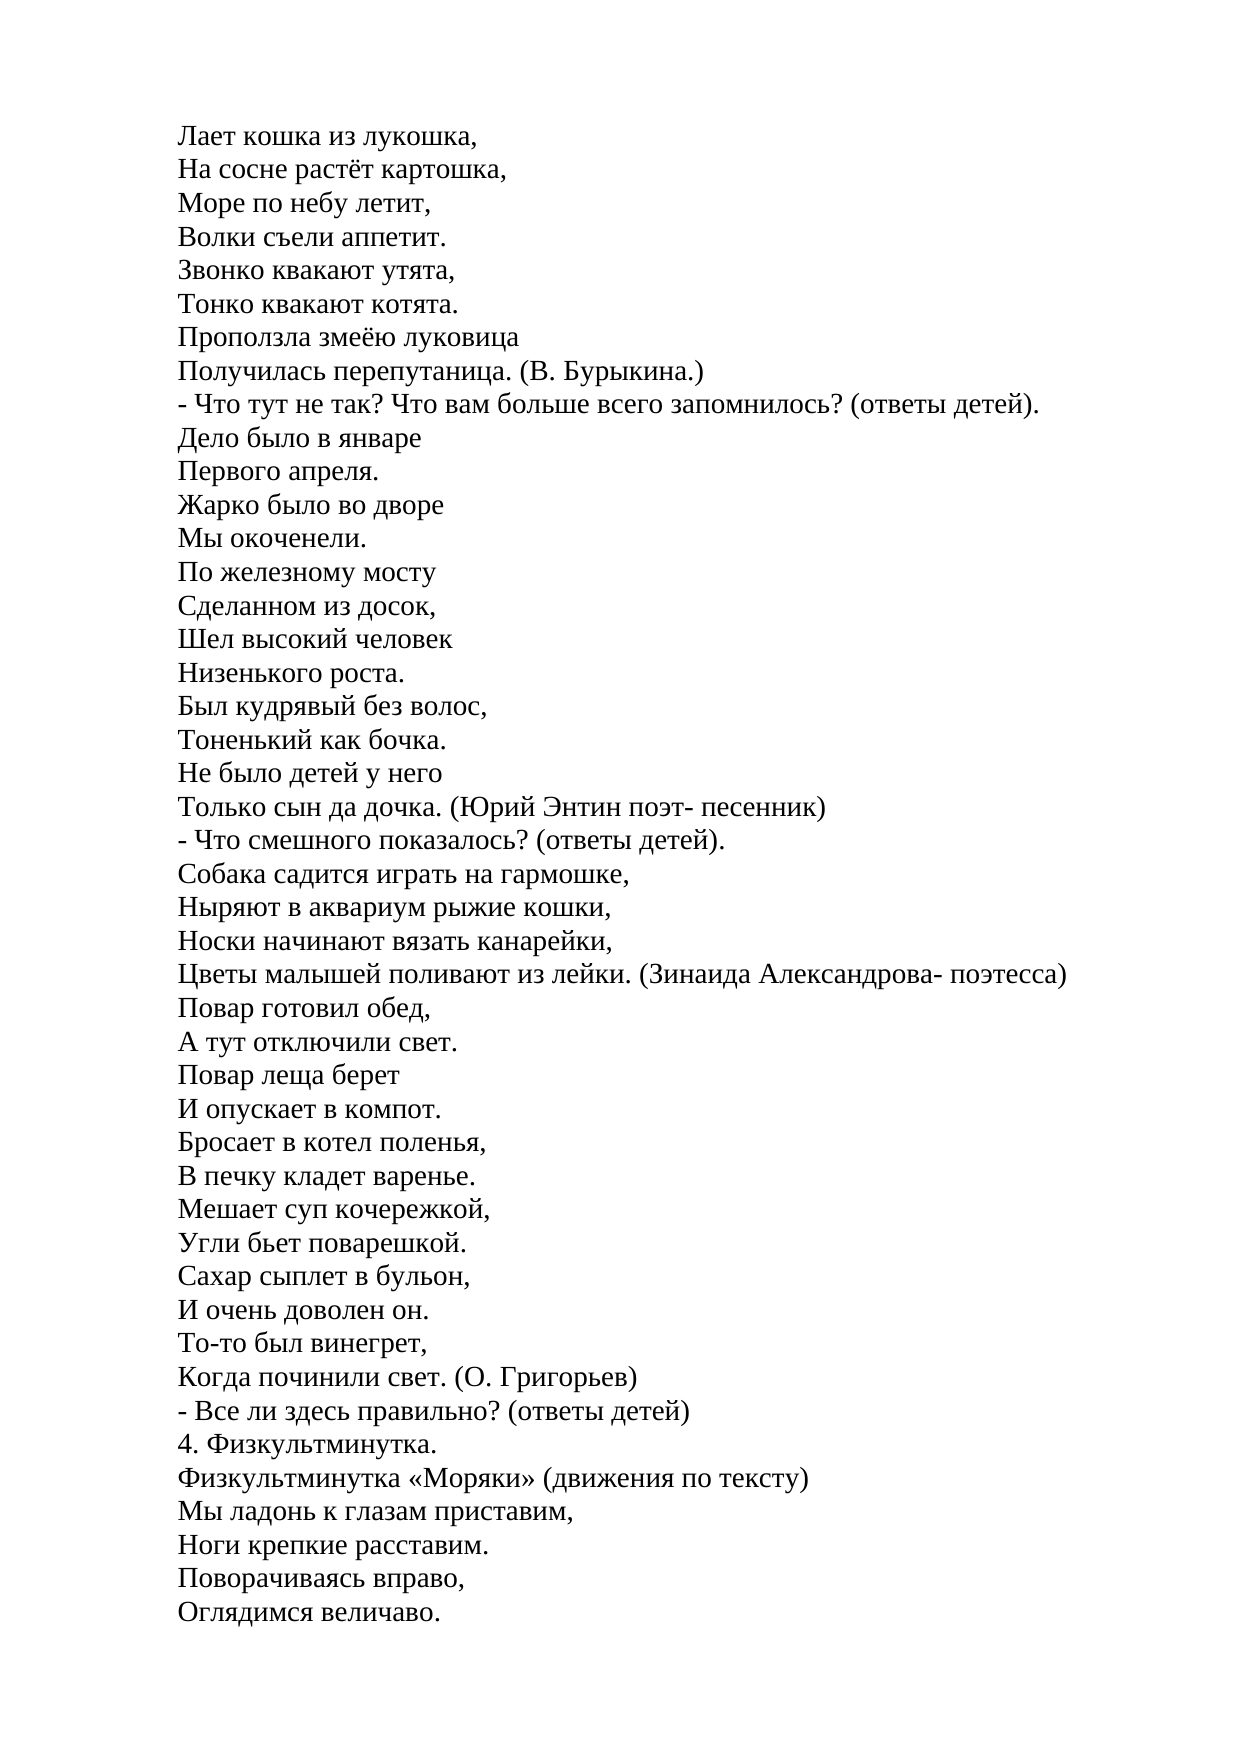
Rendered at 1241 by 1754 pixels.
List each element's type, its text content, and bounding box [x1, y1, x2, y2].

text Повар леща берет [177, 1057, 1152, 1091]
text Шел высокий человек [177, 621, 1152, 655]
text Мы ладонь к глазам приставим, [177, 1493, 1152, 1527]
text Собака садится играть на гармошке, [177, 856, 1152, 889]
text Дело было в январе [177, 420, 1152, 453]
text Сделанном из досок, [177, 588, 1152, 621]
text И опускает в компот. [177, 1091, 1152, 1124]
text Проползла змеёю луковица [177, 319, 1152, 353]
text 4. Физкультминутка. [177, 1426, 1152, 1460]
text Ноги крепкие расставим. [177, 1527, 1152, 1560]
text А тут отключили свет. [177, 1024, 1152, 1057]
text Жарко было во дворе [177, 487, 1152, 521]
text И очень доволен он. [177, 1292, 1152, 1326]
text Тонко квакают котята. [177, 286, 1152, 319]
text Не было детей у него [177, 755, 1152, 789]
text Повар готовил обед, [177, 990, 1152, 1024]
text Сахар сыплет в бульон, [177, 1258, 1152, 1292]
text Получилась перепутаница. (В. Бурыкина.) [177, 353, 1152, 386]
text Тоненький как бочка. [177, 722, 1152, 755]
text Лает кошка из лукошка, [177, 118, 1152, 152]
text Море по небу летит, [177, 185, 1152, 219]
text - Что тут не так? Что вам больше всего запомнилось? (ответы детей). [177, 386, 1152, 420]
text Первого апреля. [177, 453, 1152, 487]
text - Что смешного показалось? (ответы детей). [177, 822, 1152, 856]
text Носки начинают вязать канарейки, [177, 923, 1152, 957]
text Поворачиваясь вправо, [177, 1560, 1152, 1594]
text Низенького роста. [177, 655, 1152, 688]
text Цветы малышей поливают из лейки. (Зинаида Александрова- поэтесса) [177, 957, 1152, 990]
text Мы окоченели. [177, 521, 1152, 554]
text То-то был винегрет, [177, 1326, 1152, 1359]
text Был кудрявый без волос, [177, 688, 1152, 722]
text По железному мосту [177, 554, 1152, 588]
text На сосне растёт картошка, [177, 152, 1152, 185]
text Бросает в котел поленья, [177, 1124, 1152, 1158]
text В печку кладет варенье. [177, 1158, 1152, 1191]
text Угли бьет поварешкой. [177, 1225, 1152, 1258]
text Волки съели аппетит. [177, 219, 1152, 252]
text Оглядимся величаво. [177, 1594, 1152, 1627]
text Мешает суп кочережкой, [177, 1191, 1152, 1225]
text Когда починили свет. (О. Григорьев) [177, 1359, 1152, 1393]
text - Все ли здесь правильно? (ответы детей) [177, 1393, 1152, 1426]
text Ныряют в аквариум рыжие кошки, [177, 889, 1152, 923]
text Физкультминутка «Моряки» (движения по тексту) [177, 1460, 1152, 1493]
text Только сын да дочка. (Юрий Энтин поэт- песенник) [177, 789, 1152, 822]
text Звонко квакают утята, [177, 252, 1152, 286]
